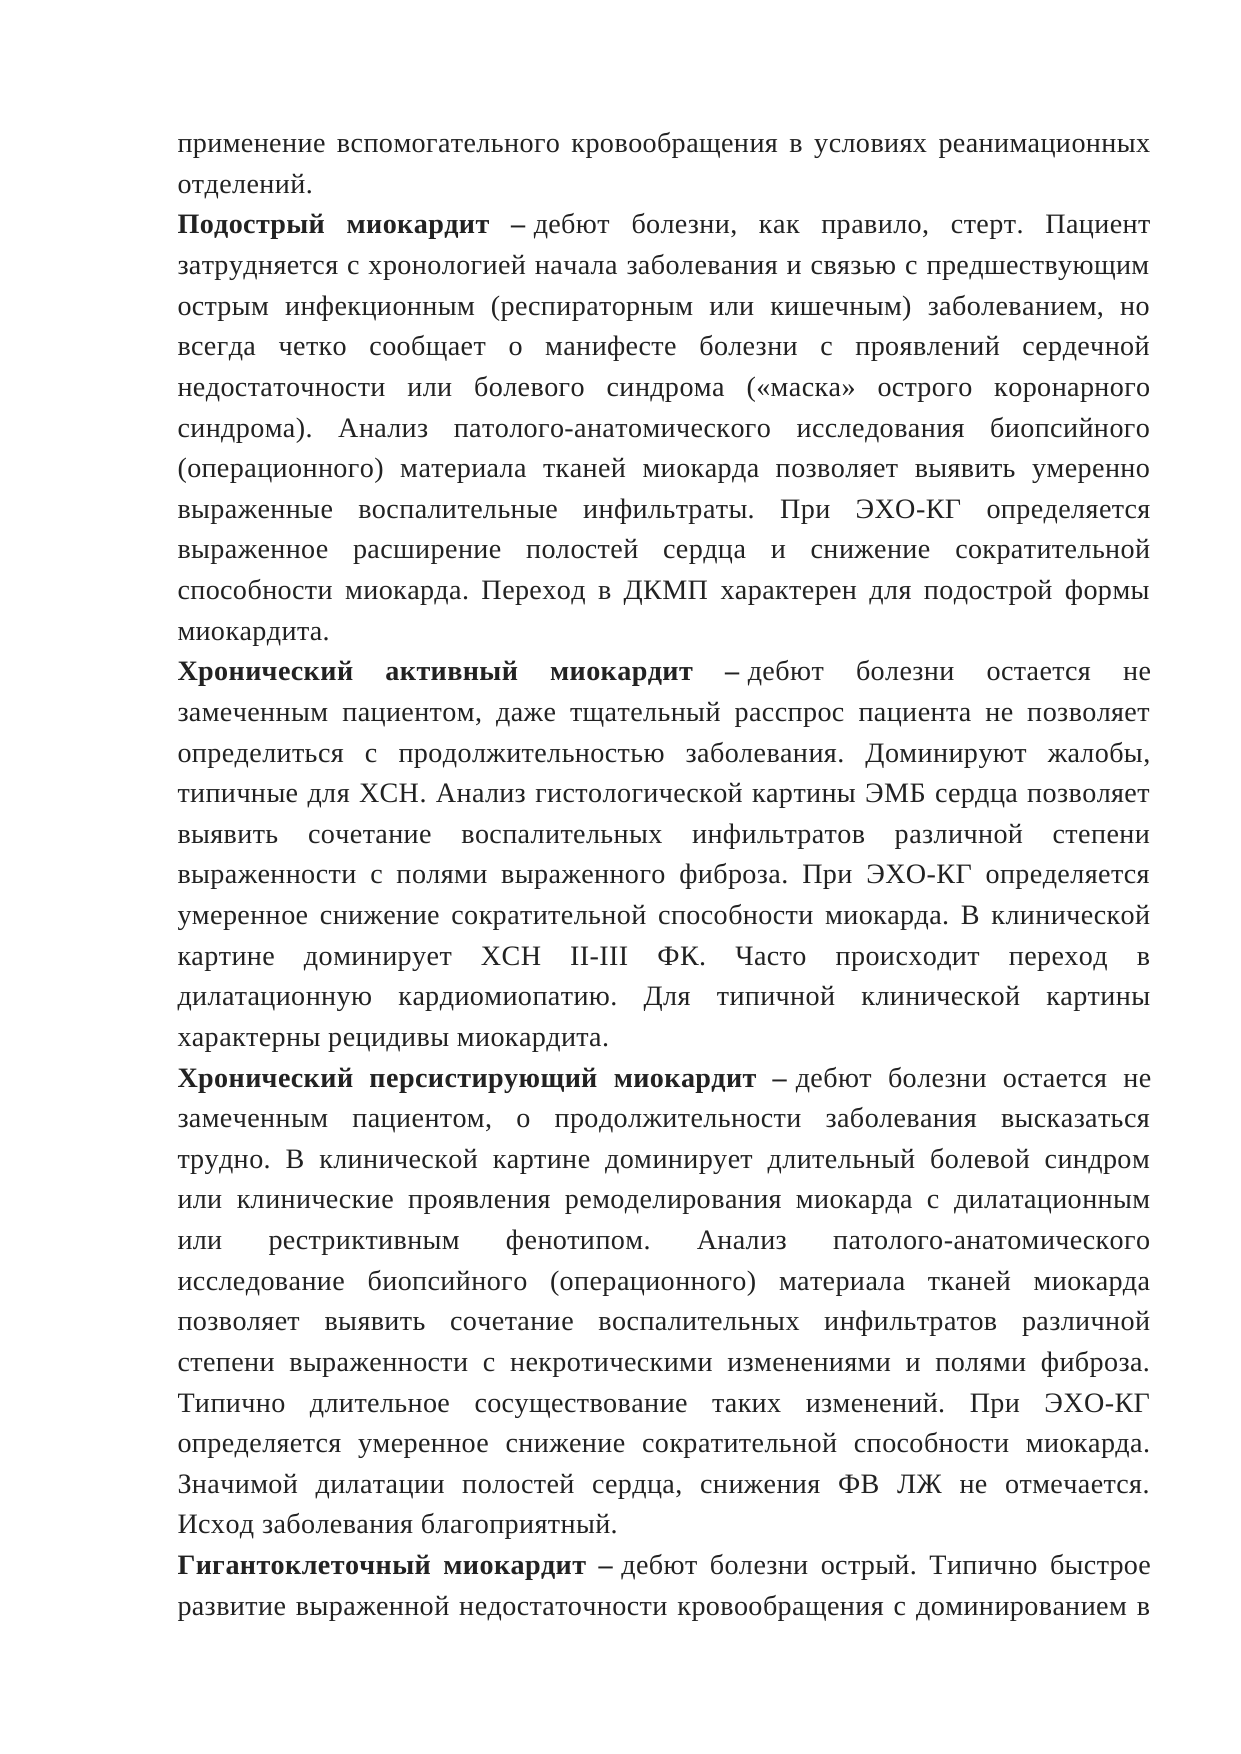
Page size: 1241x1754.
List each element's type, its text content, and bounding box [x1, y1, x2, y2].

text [177, 1540, 1152, 1621]
text Хронический персистирующий миокардит – дебют болезни остается не замеченным пациентом, о продолжительности заболевания высказаться трудно. В клинической картине доминирует длительный болевой синдром или клинические проявления ремоделирования миокарда с дилатационным или рестриктивным фенотипом. Анализ патолого-анатомического исследование биопсийного (операционного) материала тканей миокарда позволяет выявить сочетание воспалительных инфильтратов различной степени выраженности с некротическими изменениями и полями фиброза. Типично длительное сосуществование таких изменений. При ЭХО-КГ определяется умеренное снижение сократительной способности миокарда. Значимой дилатации полостей сердца, снижения ФВ ЛЖ не отмечается. Исход заболевания благоприятный. [177, 1052, 1152, 1540]
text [177, 118, 1152, 199]
text Подострый миокардит – дебют болезни, как правило, стерт. Пациент затрудняется с хронологией начала заболевания и связью с предшествующим острым инфекционным (респираторным или кишечным) заболеванием, но всегда четко сообщает о манифесте болезни с проявлений сердечной недостаточности или болевого синдрома («маска» острого коронарного синдрома). Анализ патолого-анатомического исследования биопсийного (операционного) материала тканей миокарда позволяет выявить умеренно выраженные воспалительные инфильтраты. При ЭХО-КГ определяется выраженное расширение полостей сердца и снижение сократительной способности миокарда. Переход в ДКМП характерен для подострой формы миокардита. [177, 199, 1152, 646]
text Хронический активный миокардит – дебют болезни остается не замеченным пациентом, даже тщательный расспрос пациента не позволяет определиться с продолжительностью заболевания. Доминируют жалобы, типичные для ХСН. Анализ гистологической картины ЭМБ сердца позволяет выявить сочетание воспалительных инфильтратов различной степени выраженности с полями выраженного фиброза. При ЭХО-КГ определяется умеренное снижение сократительной способности миокарда. В клинической картине доминирует ХСН II-III ФК. Часто происходит переход в дилатационную кардиомиопатию. Для типичной клинической картины характерны рецидивы миокардита. [177, 646, 1152, 1052]
